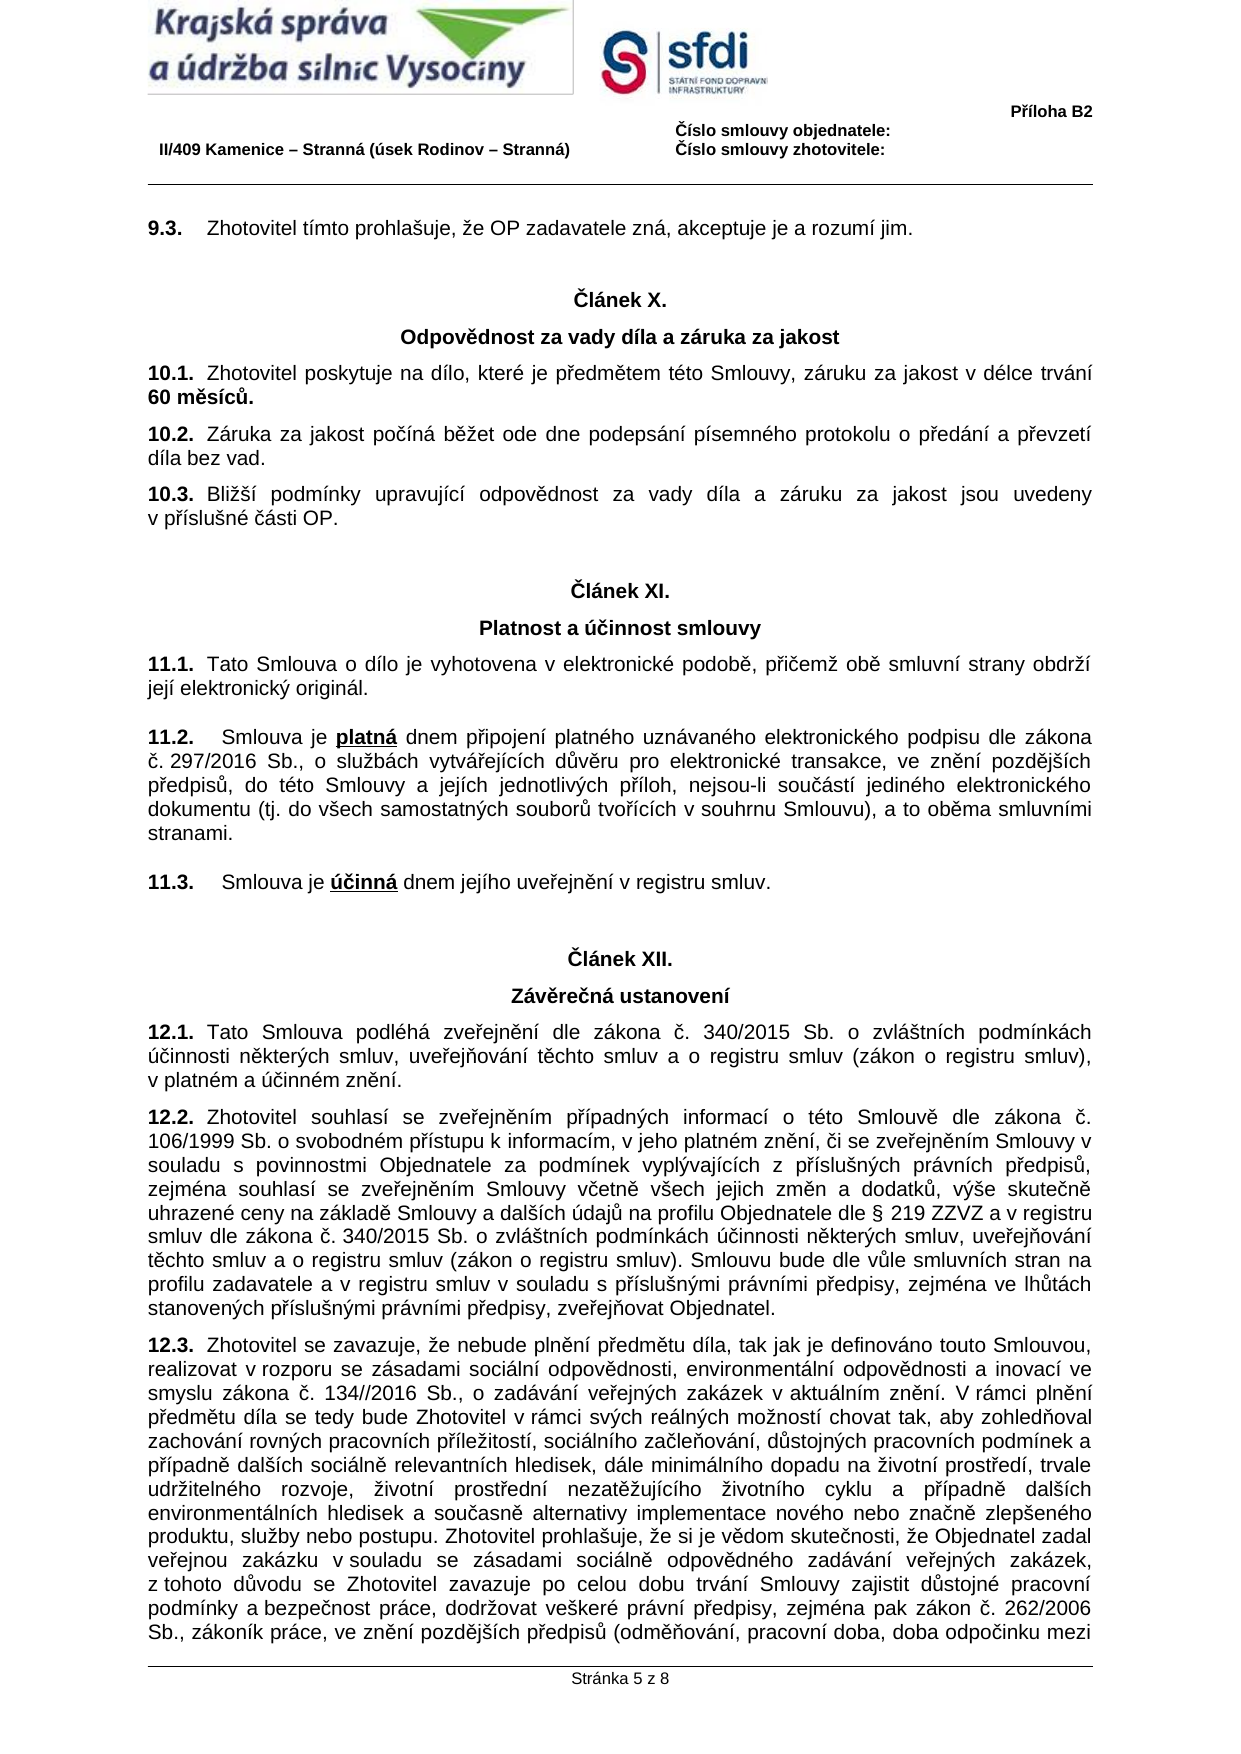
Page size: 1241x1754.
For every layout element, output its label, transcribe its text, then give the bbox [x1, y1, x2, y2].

picture [147, 0, 574, 96]
list Bližší podmínky upravující odpovědnost za vady díla a záruku za jakost jsou uvedeny v příslušné části OP. [148, 482, 1093, 530]
text Článek X. [148, 288, 1093, 312]
list Zhotovitel souhlasí se zveřejněním případných informací o této Smlouvě dle zákona č. 106/1999 Sb. o svobodném přístupu k informacím, v jeho platném znění, či se zveřejněním Smlouvy v souladu s povinnostmi Objednatele za podmínek vyplývajících z příslušných právních předpisů, zejména souhlasí se zveřejněním Smlouvy včetně všech jejich změn a dodatků, výše skutečně uhrazené ceny na základě Smlouvy a dalších údajů na profilu Objednatele dle § 219 ZZVZ a v registru smluv dle zákona č. 340/2015 Sb. o zvláštních podmínkách účinnosti některých smluv, uveřejňování těchto smluv a o registru smluv (zákon o registru smluv). Smlouvu bude dle vůle smluvních stran na profilu zadavatele a v registru smluv v souladu s příslušnými právními předpisy, zejména ve lhůtách stanovených příslušnými právními předpisy, zveřejňovat Objednatel. [148, 1104, 1093, 1320]
text Článek XI. [148, 579, 1093, 603]
list Zhotovitel poskytuje na dílo, které je předmětem této Smlouvy, záruku za jakost v délce trvání 60 měsíců. [148, 361, 1093, 409]
subtitle Odpovědnost za vady díla a záruka za jakost [148, 325, 1093, 349]
subtitle Závěrečná ustanovení [148, 984, 1093, 1008]
picture [598, 14, 768, 108]
list Zhotovitel tímto prohlašuje, že OP zadavatele zná, akceptuje je a rozumí jim. [148, 215, 1093, 239]
subtitle Platnost a účinnost smlouvy [148, 615, 1093, 639]
text Článek XII. [148, 947, 1093, 971]
list Záruka za jakost počíná běžet ode dne podepsání písemného protokolu o předání a převzetí díla bez vad. [148, 422, 1093, 469]
list Tato Smlouva podléhá zveřejnění dle zákona č. 340/2015 Sb. o zvláštních podmínkách účinnosti některých smluv, uveřejňování těchto smluv a o registru smluv (zákon o registru smluv), v platném a účinném znění. [148, 1020, 1093, 1092]
list Tato Smlouva o dílo je vyhotovena v elektronické podobě, přičemž obě smluvní strany obdrží její elektronický originál. [148, 652, 1093, 700]
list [148, 1333, 1093, 1644]
list Smlouva je účinná dnem jejího uveřejnění v registru smluv. [148, 869, 1093, 893]
list Smlouva je platná dnem připojení platného uznávaného elektronického podpisu dle zákona č. 297/2016 Sb., o službách vytvářejících důvěru pro elektronické transakce, ve znění pozdějších předpisů, do této Smlouvy a jejích jednotlivých příloh, nejsou-li součástí jediného elektronického dokumentu (tj. do všech samostatných souborů tvořících v souhrnu Smlouvu), a to oběma smluvními stranami. [148, 725, 1093, 844]
